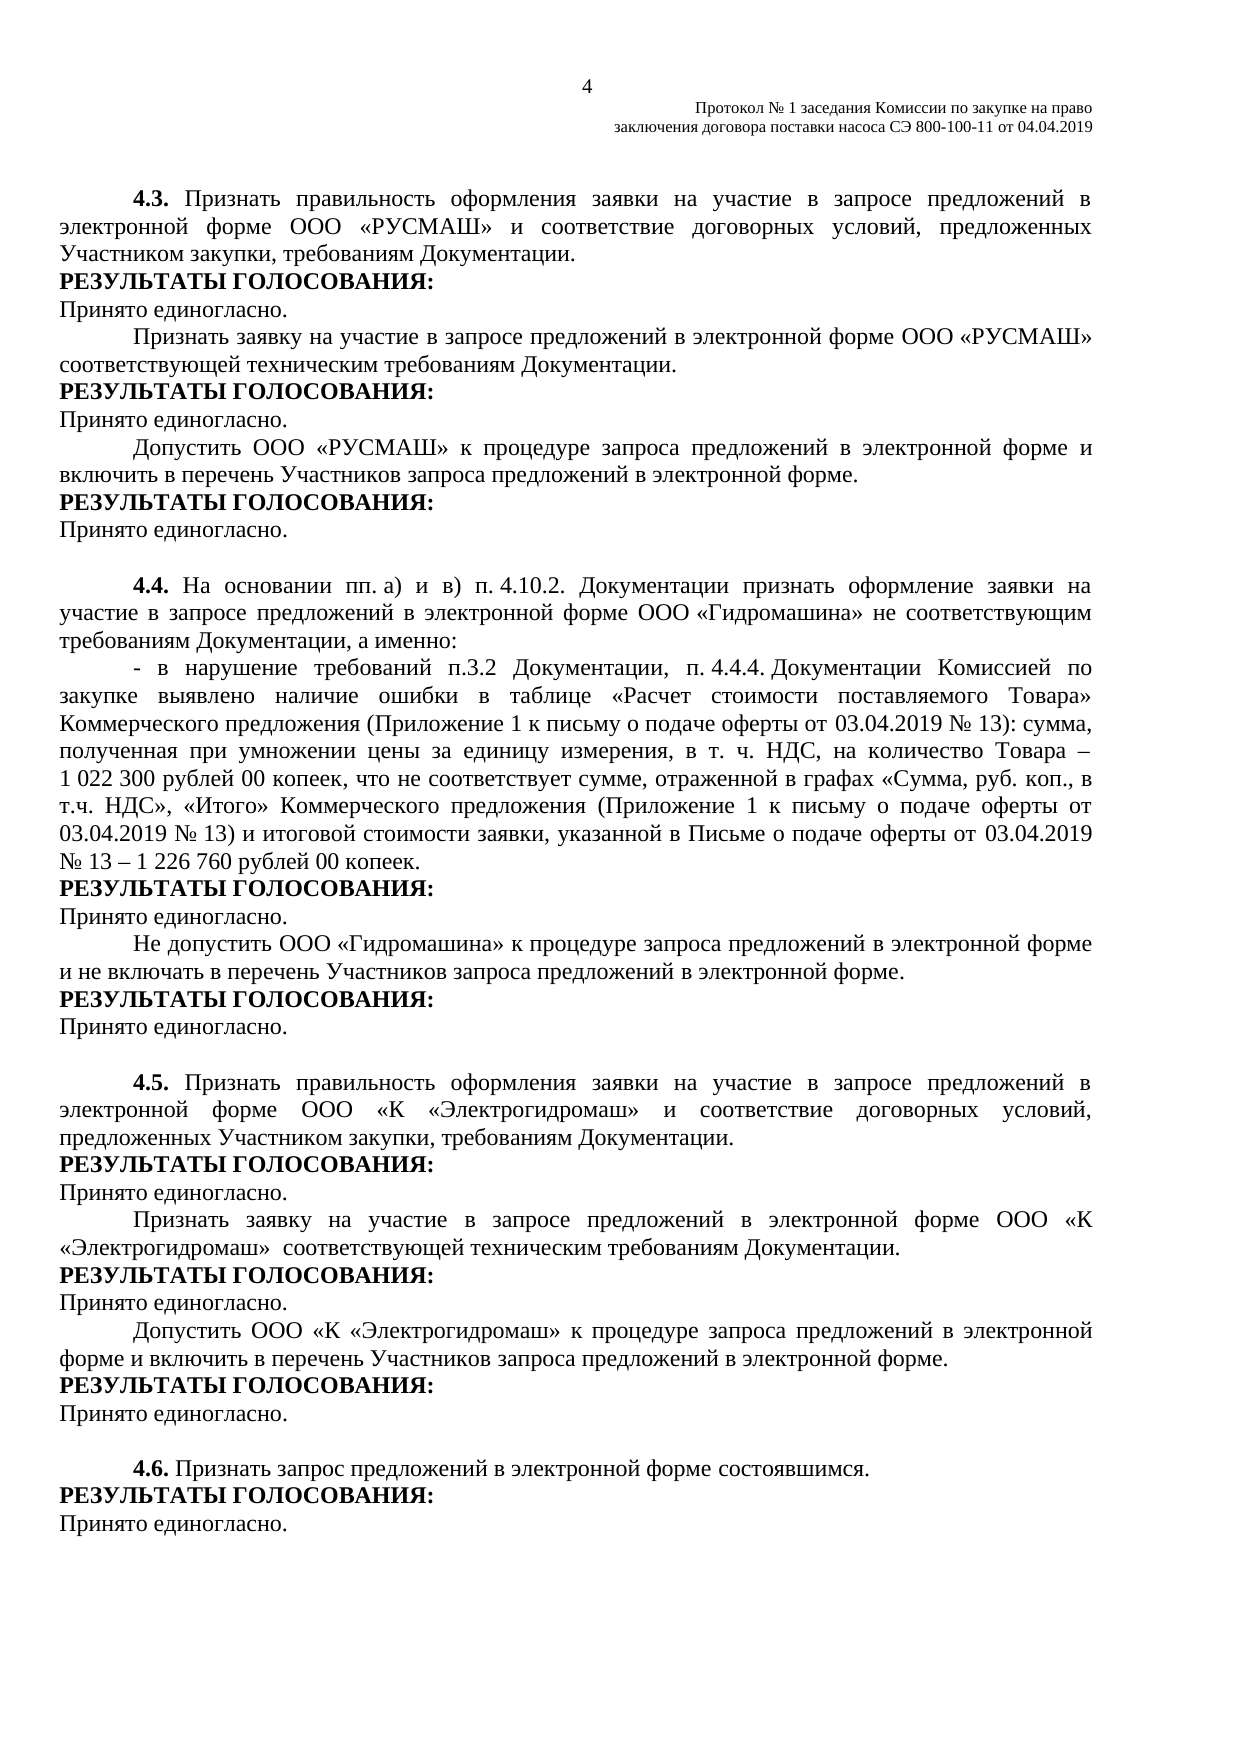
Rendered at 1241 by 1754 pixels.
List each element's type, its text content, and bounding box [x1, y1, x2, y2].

text РЕЗУЛЬТАТЫ ГОЛОСОВАНИЯ: [59, 1261, 1092, 1288]
text Принято единогласно. [59, 902, 1092, 929]
text Принято единогласно. [59, 1288, 1092, 1316]
text Признать заявку на участие в запросе предложений в электронной форме ООО «РУСМАШ» соответствующей техническим требованиям Документации. [59, 322, 1092, 377]
text РЕЗУЛЬТАТЫ ГОЛОСОВАНИЯ: [59, 874, 1092, 902]
text Принято единогласно. [59, 294, 1092, 322]
text РЕЗУЛЬТАТЫ ГОЛОСОВАНИЯ: [59, 1482, 1092, 1509]
text РЕЗУЛЬТАТЫ ГОЛОСОВАНИЯ: [59, 985, 1092, 1012]
text Принято единогласно. [59, 1012, 1092, 1040]
text РЕЗУЛЬТАТЫ ГОЛОСОВАНИЯ: [59, 488, 1092, 515]
text Допустить ООО «РУСМАШ» к процедуре запроса предложений в электронной форме и включить в перечень Участников запроса предложений в электронной форме. [59, 433, 1092, 488]
text Принято единогласно. [59, 515, 1092, 543]
text Не допустить ООО «Гидромашина» к процедуре запроса предложений в электронной форме и не включать в перечень Участников запроса предложений в электронной форме. [59, 929, 1092, 985]
text - в нарушение требований п.3.2 Документации, п. 4.4.4. Документации Комиссией по закупке выявлено наличие ошибки в таблице «Расчет стоимости поставляемого Товара» Коммерческого предложения (Приложение 1 к письму о подаче оферты от 03.04.2019 № 13): сумма, полученная при умножении цены за единицу измерения, в т. ч. НДС, на количество Товара – 1 022 300 рублей 00 копеек, что не соответствует сумме, отраженной в графах «Сумма, руб. коп., в т.ч. НДС», «Итого» Коммерческого предложения (Приложение 1 к письму о подаче оферты от 03.04.2019 № 13) и итоговой стоимости заявки, указанной в Письме о подаче оферты от 03.04.2019 № 13 – 1 226 760 рублей 00 копеек. [59, 653, 1092, 874]
text Признать заявку на участие в запросе предложений в электронной форме ООО «К «Электрогидромаш» соответствующей техническим требованиям Документации. [59, 1206, 1092, 1261]
text Принято единогласно. [59, 1178, 1092, 1206]
text Допустить ООО «К «Электрогидромаш» к процедуре запроса предложений в электронной форме и включить в перечень Участников запроса предложений в электронной форме. [59, 1316, 1092, 1371]
text РЕЗУЛЬТАТЫ ГОЛОСОВАНИЯ: [59, 267, 1092, 294]
text Принято единогласно. [59, 1399, 1092, 1426]
text 4.3. Признать правильность оформления заявки на участие в запросе предложений в электронной форме ООО «РУСМАШ» и соответствие договорных условий, предложенных Участником закупки, требованиям Документации. [59, 184, 1092, 267]
text 4.5. Признать правильность оформления заявки на участие в запросе предложений в электронной форме ООО «К «Электрогидромаш» и соответствие договорных условий, предложенных Участником закупки, требованиям Документации. [59, 1067, 1092, 1150]
text РЕЗУЛЬТАТЫ ГОЛОСОВАНИЯ: [59, 1371, 1092, 1399]
text 4.6. Признать запрос предложений в электронной форме состоявшимся. [59, 1454, 1092, 1482]
text РЕЗУЛЬТАТЫ ГОЛОСОВАНИЯ: [59, 377, 1092, 405]
text Принято единогласно. [59, 1509, 1092, 1537]
text Принято единогласно. [59, 405, 1092, 433]
text РЕЗУЛЬТАТЫ ГОЛОСОВАНИЯ: [59, 1150, 1092, 1178]
subtitle 4.4. На основании пп. а) и в) п. 4.10.2. Документации признать оформление заявки на участие в запросе предложений в электронной форме ООО «Гидромашина» не соответствующим требованиям Документации, а именно: [59, 571, 1092, 653]
